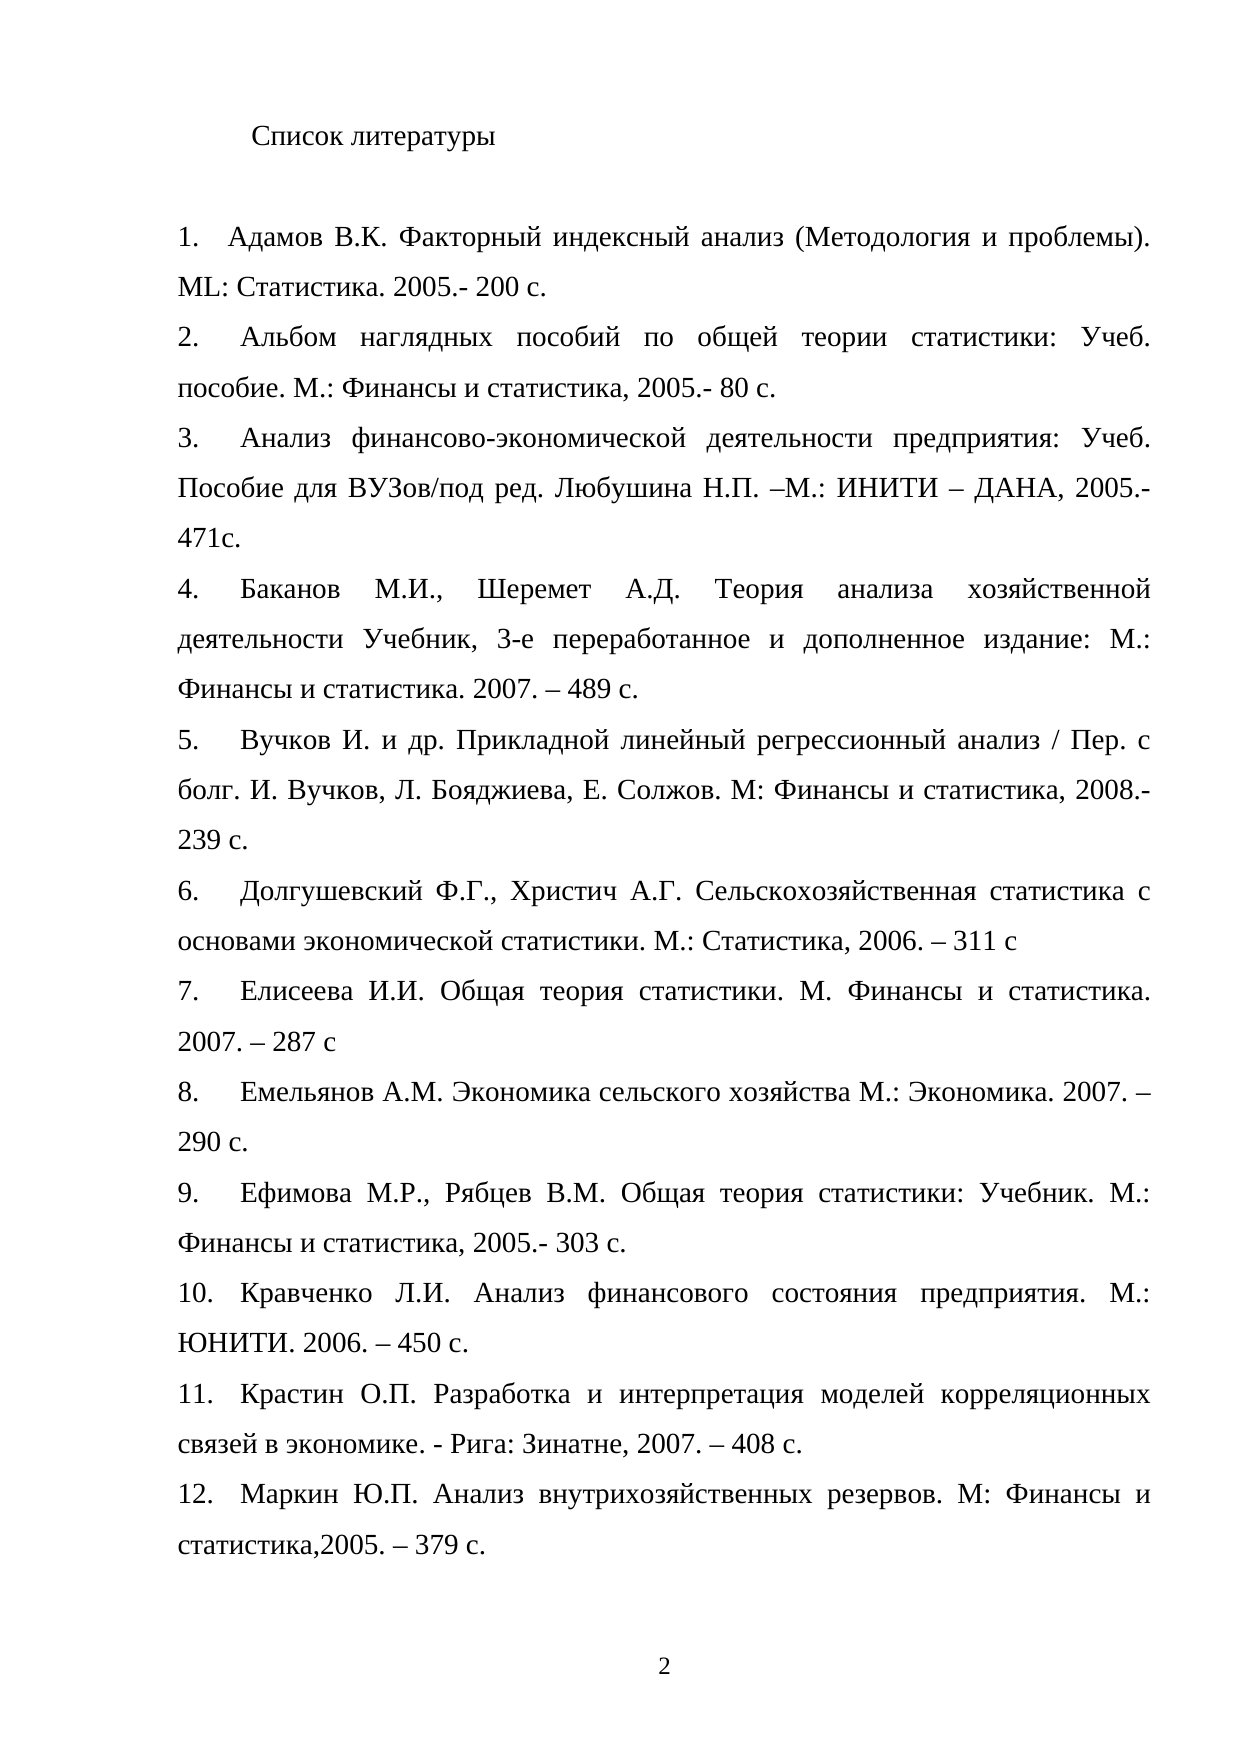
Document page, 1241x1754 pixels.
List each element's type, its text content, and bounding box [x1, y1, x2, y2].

list Ефимова М.Р., Рябцев В.М. Общая теория статистики: Учебник. М.: Финансы и статистика, 2005.- 303 с. [177, 1175, 1152, 1258]
list Крастин О.П. Разработка и интерпретация моделей корреляционных связей в экономике. - Рига: Зинатне, 2007. – 408 с. [177, 1376, 1152, 1460]
text Список литературы [177, 118, 1152, 152]
list Долгушевский Ф.Г., Христич А.Г. Сельскохозяйственная статистика с основами экономической статистики. М.: Статистика, 2006. – 311 с [177, 873, 1152, 957]
list Адамов В.К. Факторный индексный анализ (Методология и проблемы). ML: Статистика. 2005.- 200 с. [177, 219, 1152, 303]
list Вучков И. и др. Прикладной линейный регрессионный анализ / Пер. с болг. И. Вучков, Л. Бояджиева, Е. Солжов. М: Финансы и статистика, 2008.- 239 с. [177, 722, 1152, 856]
list Баканов М.И., Шеремет А.Д. Теория анализа хозяйственной деятельности Учебник, 3-е переработанное и дополненное издание: М.: Финансы и статистика. 2007. – 489 с. [177, 571, 1152, 705]
list Альбом наглядных пособий по общей теории статистики: Учеб. пособие. М.: Финансы и статистика, 2005.- 80 с. [177, 319, 1152, 403]
list Елисеева И.И. Общая теория статистики. М. Финансы и статистика. 2007. – 287 с [177, 973, 1152, 1057]
list Маркин Ю.П. Анализ внутрихозяйственных резервов. М: Финансы и статистика,2005. – 379 с. [177, 1477, 1152, 1560]
list Емельянов A.M. Экономика сельского хозяйства М.: Экономика. 2007. – 290 с. [177, 1074, 1152, 1158]
list Анализ финансово-экономической деятельности предприятия: Учеб. Пособие для ВУЗов/под ред. Любушина Н.П. –М.: ИНИТИ – ДАНА, 2005.- 471с. [177, 420, 1152, 554]
list Кравченко Л.И. Анализ финансового состояния предприятия. М.: ЮНИТИ. 2006. – 450 с. [177, 1275, 1152, 1359]
